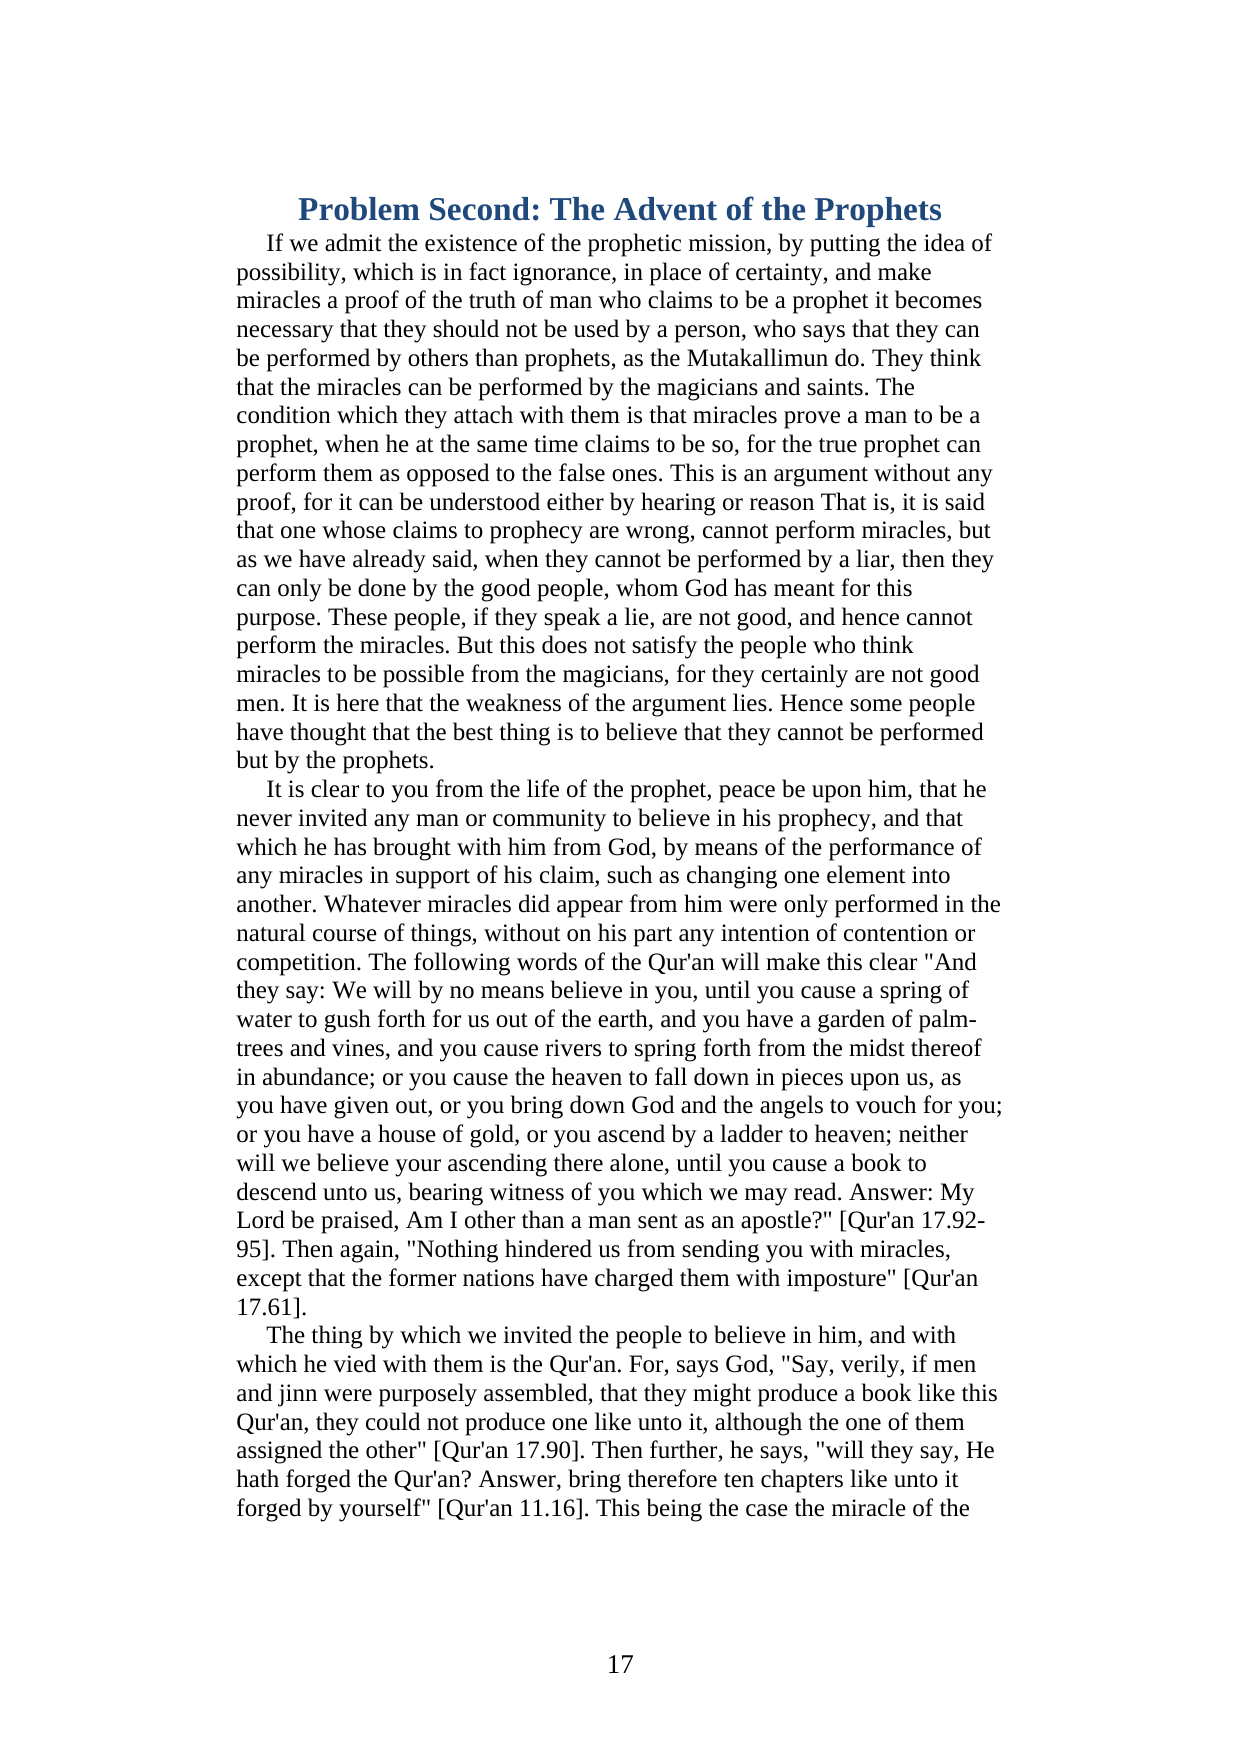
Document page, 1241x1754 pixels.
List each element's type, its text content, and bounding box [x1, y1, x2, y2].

text If we admit the existence of the prophetic mission, by putting the idea of possibility, which is in fact ignorance, in place of certainty, and make miracles a proof of the truth of man who claims to be a prophet it becomes necessary that they should not be used by a person, who says that they can be performed by others than prophets, as the Mutakallimun do. They think that the miracles can be performed by the magicians and saints. The condition which they attach with them is that miracles prove a man to be a prophet, when he at the same time claims to be so, for the true prophet can perform them as opposed to the false ones. This is an argument without any proof, for it can be understood either by hearing or reason That is, it is said that one whose claims to prophecy are wrong, cannot perform miracles, but as we have already said, when they cannot be performed by a liar, then they can only be done by the good people, whom God has meant for this purpose. These people, if they speak a lie, are not good, and hence cannot perform the miracles. But this does not satisfy the people who think miracles to be possible from the magicians, for they certainly are not good men. It is here that the weakness of the argument lies. Hence some people have thought that the best thing is to believe that they cannot be performed but by the prophets. [236, 228, 1004, 774]
text It is clear to you from the life of the prophet, peace be upon him, that he never invited any man or community to believe in his prophecy, and that which he has brought with him from God, by means of the performance of any miracles in support of his claim, such as changing one element into another. Whatever miracles did appear from him were only performed in the natural course of things, without on his part any intention of contention or competition. The following words of the Qur'an will make this clear "And they say: We will by no means believe in you, until you cause a spring of water to gush forth for us out of the earth, and you have a garden of palm-trees and vines, and you cause rivers to spring forth from the midst thereof in abundance; or you cause the heaven to fall down in pieces upon us, as you have given out, or you bring down God and the angels to vouch for you; or you have a house of gold, or you ascend by a ladder to heaven; neither will we believe your ascending there alone, until you cause a book to descend unto us, bearing witness of you which we may read. Answer: My Lord be praised, Am I other than a man sent as an apostle?" [Qur'an 17.92-95]. Then again, "Nothing hindered us from sending you with miracles, except that the former nations have charged them with imposture" [Qur'an 17.61]. [236, 774, 1004, 1321]
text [236, 1321, 1004, 1522]
subtitle Problem Second: The Advent of the Prophets [236, 190, 1004, 228]
